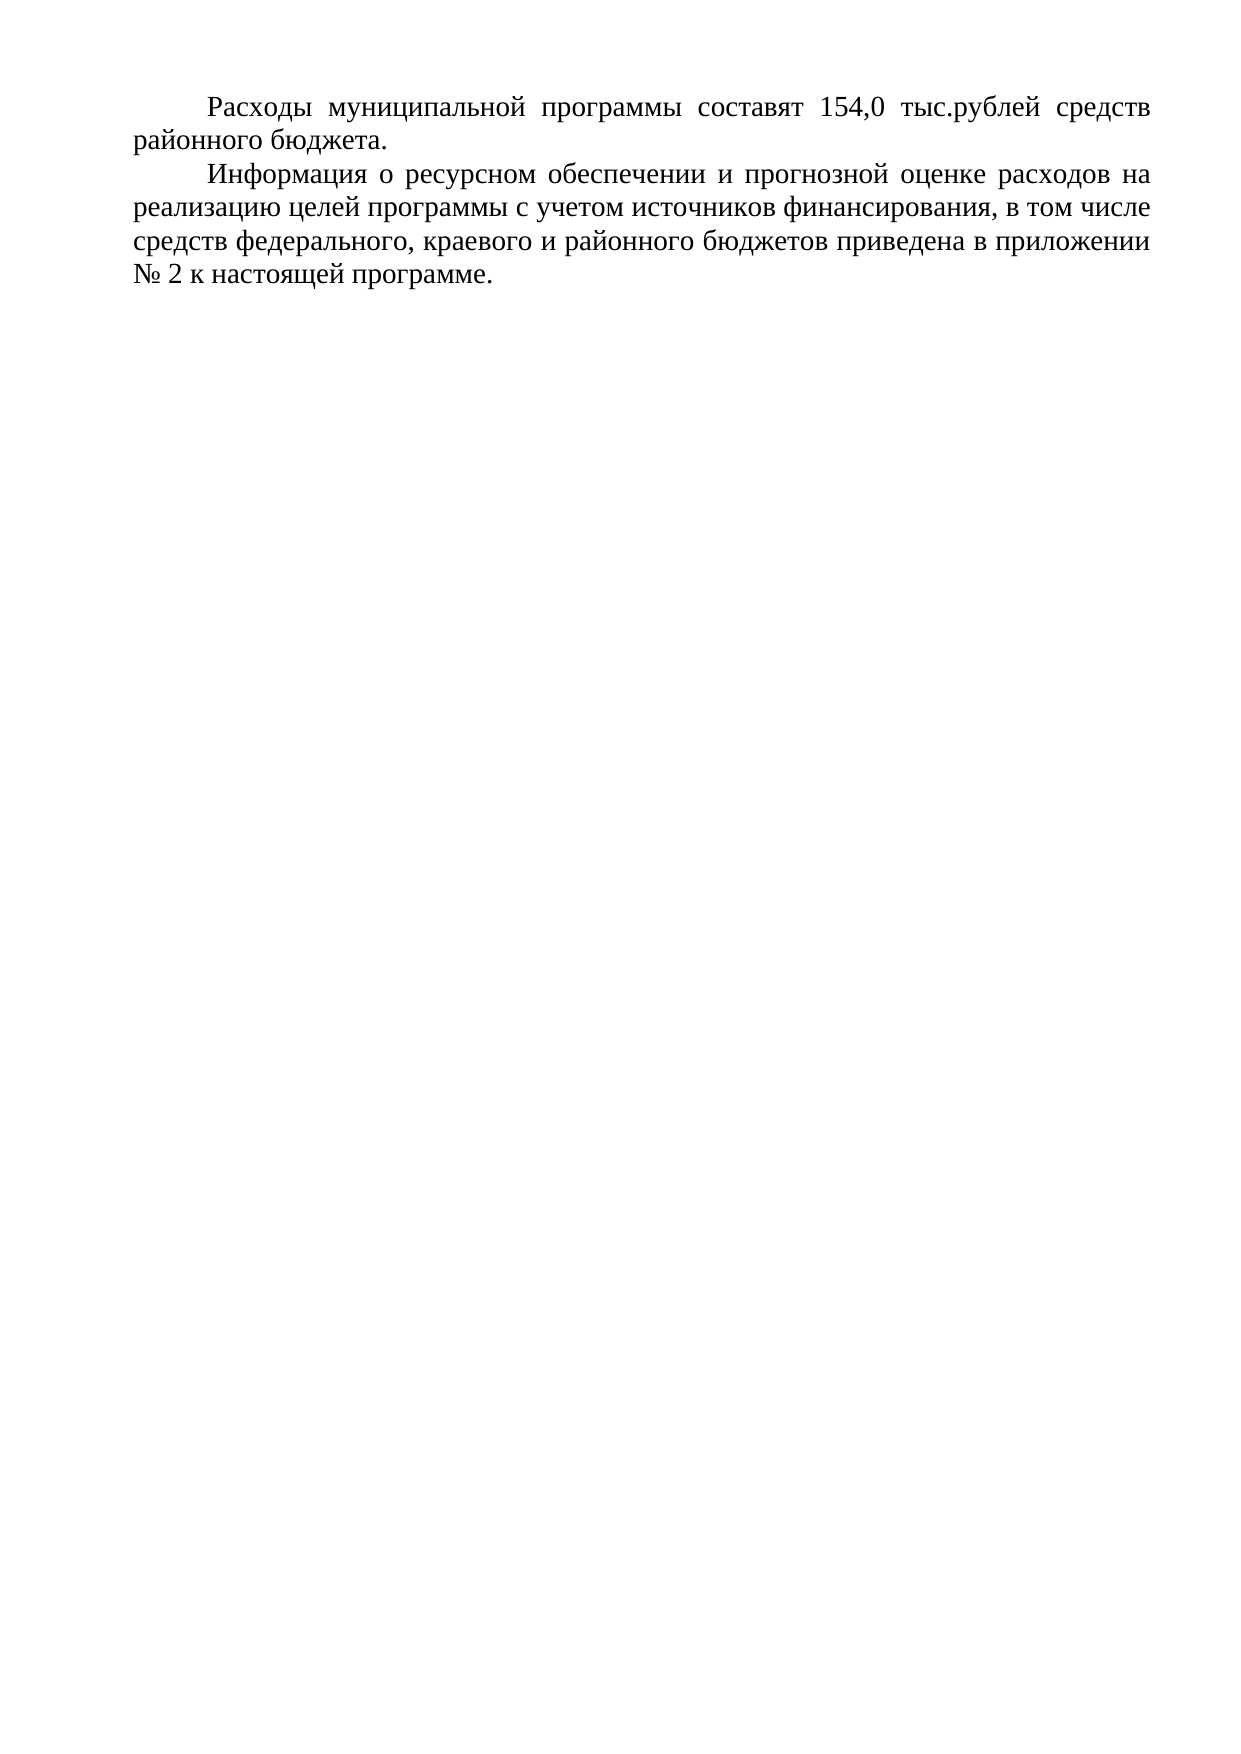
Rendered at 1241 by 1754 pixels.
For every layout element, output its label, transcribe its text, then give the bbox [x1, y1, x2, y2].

text Расходы муниципальной программы составят 154,0 тыс.рублей средств районного бюджета. [133, 89, 1152, 156]
text Информация о ресурсном обеспечении и прогнозной оценке расходов на реализацию целей программы с учетом источников финансирования, в том числе средств федерального, краевого и районного бюджетов приведена в приложении № 2 к настоящей программе. [133, 156, 1152, 290]
